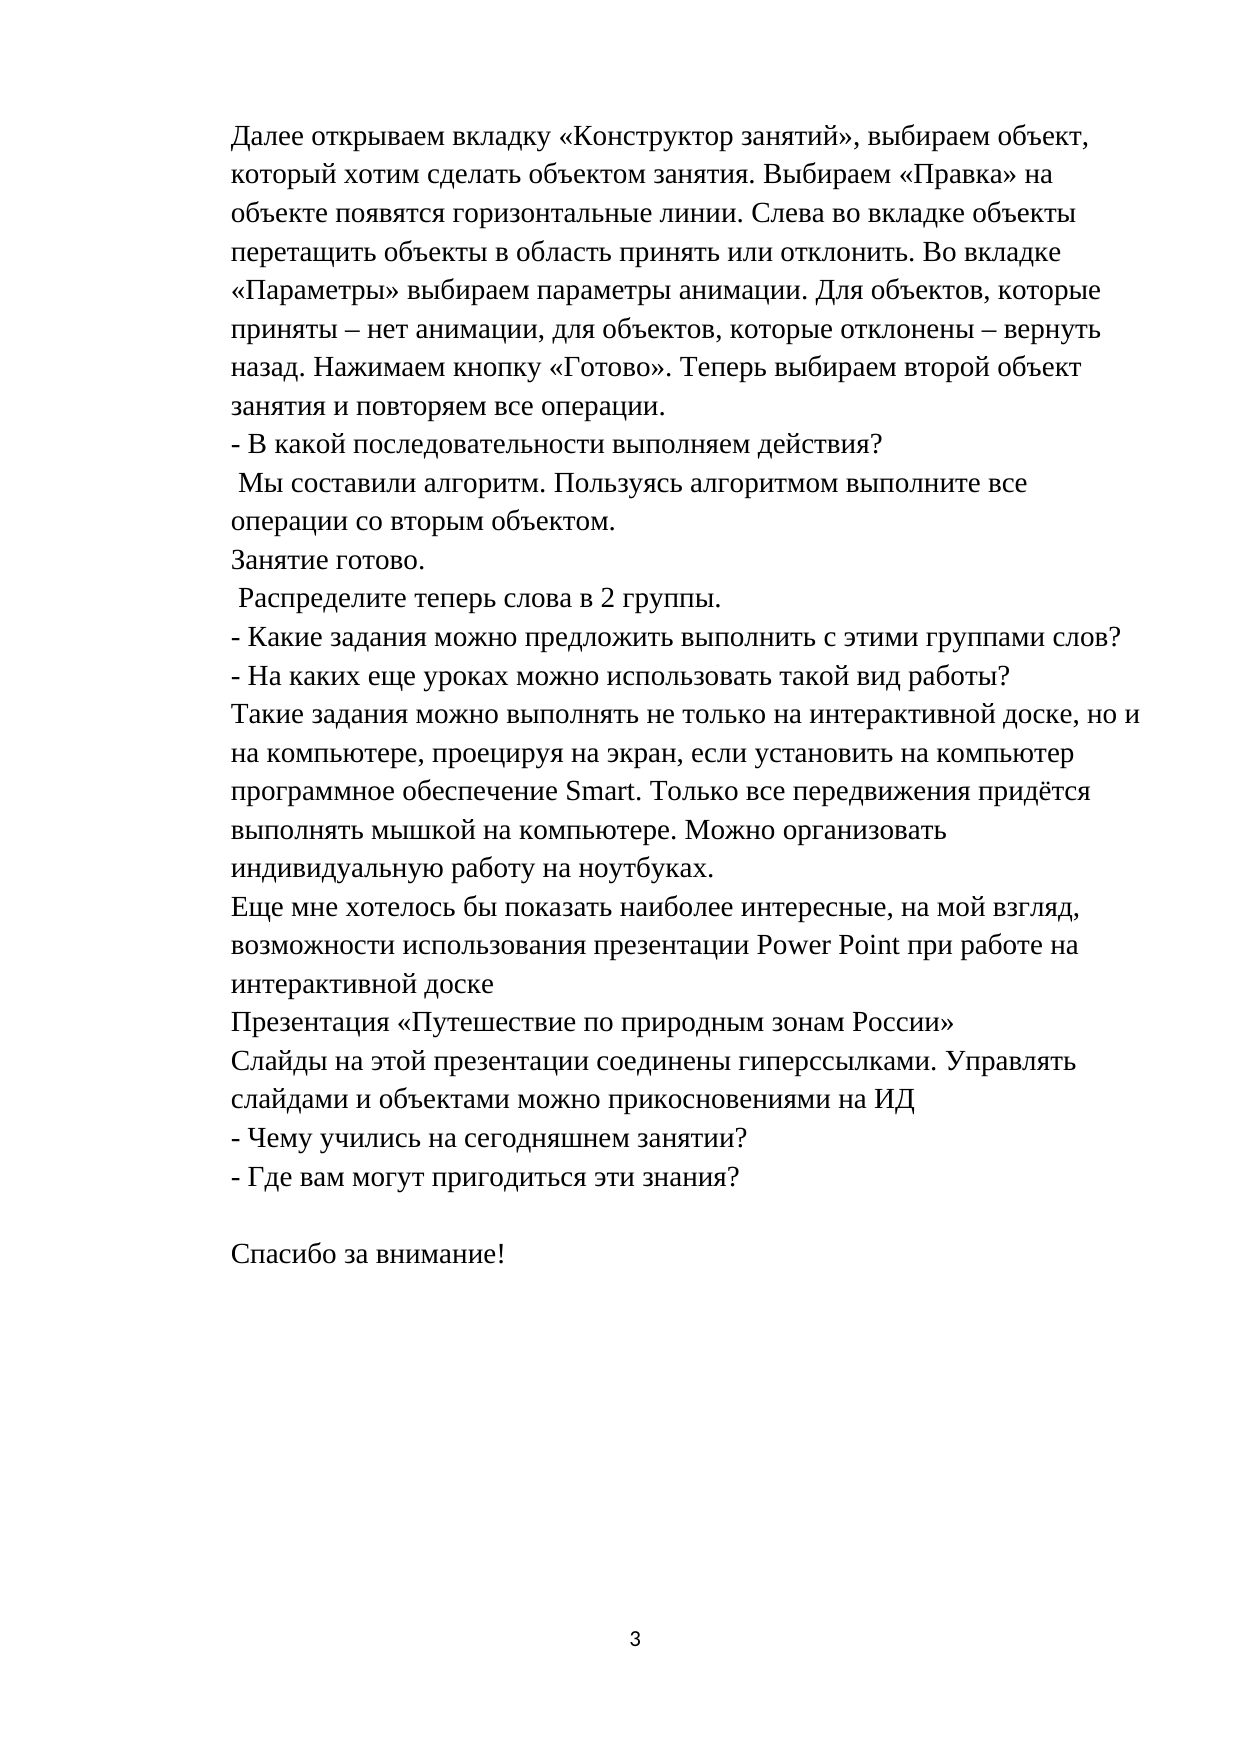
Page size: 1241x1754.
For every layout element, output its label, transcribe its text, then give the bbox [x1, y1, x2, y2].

list Слайды на этой презентации соединены гиперссылками. Управлять слайдами и объектами можно прикосновениями на ИД [231, 1043, 1152, 1115]
list Занятие готово. [231, 542, 1152, 576]
list - В какой последовательности выполняем действия? [231, 426, 1152, 460]
list Еще мне хотелось бы показать наиболее интересные, на мой взгляд, возможности использования презентации Power Point при работе на интерактивной доске [231, 889, 1152, 999]
list Далее открываем вкладку «Конструктор занятий», выбираем объект, который хотим сделать объектом занятия. Выбираем «Правка» на объекте появятся горизонтальные линии. Слева во вкладке объекты перетащить объекты в область принять или отклонить. Во вкладке «Параметры» выбираем параметры анимации. Для объектов, которые приняты – нет анимации, для объектов, которые отклонены – вернуть назад. Нажимаем кнопку «Готово». Теперь выбираем второй объект занятия и повторяем все операции. [231, 118, 1152, 421]
list - Где вам могут пригодиться эти знания? [231, 1159, 1152, 1192]
list Спасибо за внимание! [231, 1236, 1152, 1269]
list - Какие задания можно предложить выполнить с этими группами слов? [231, 619, 1152, 653]
list - Чему учились на сегодняшнем занятии? [231, 1120, 1152, 1154]
list Распределите теперь слова в 2 группы. [231, 581, 1152, 614]
list - На каких еще уроках можно использовать такой вид работы? [231, 658, 1152, 691]
list Такие задания можно выполнять не только на интерактивной доске, но и на компьютере, проецируя на экран, если установить на компьютер программное обеспечение Smart. Только все передвижения придётся выполнять мышкой на компьютере. Можно организовать индивидуальную работу на ноутбуках. [231, 696, 1152, 884]
list Мы составили алгоритм. Пользуясь алгоритмом выполните все операции со вторым объектом. [231, 465, 1152, 537]
list Презентация «Путешествие по природным зонам России» [231, 1004, 1152, 1038]
